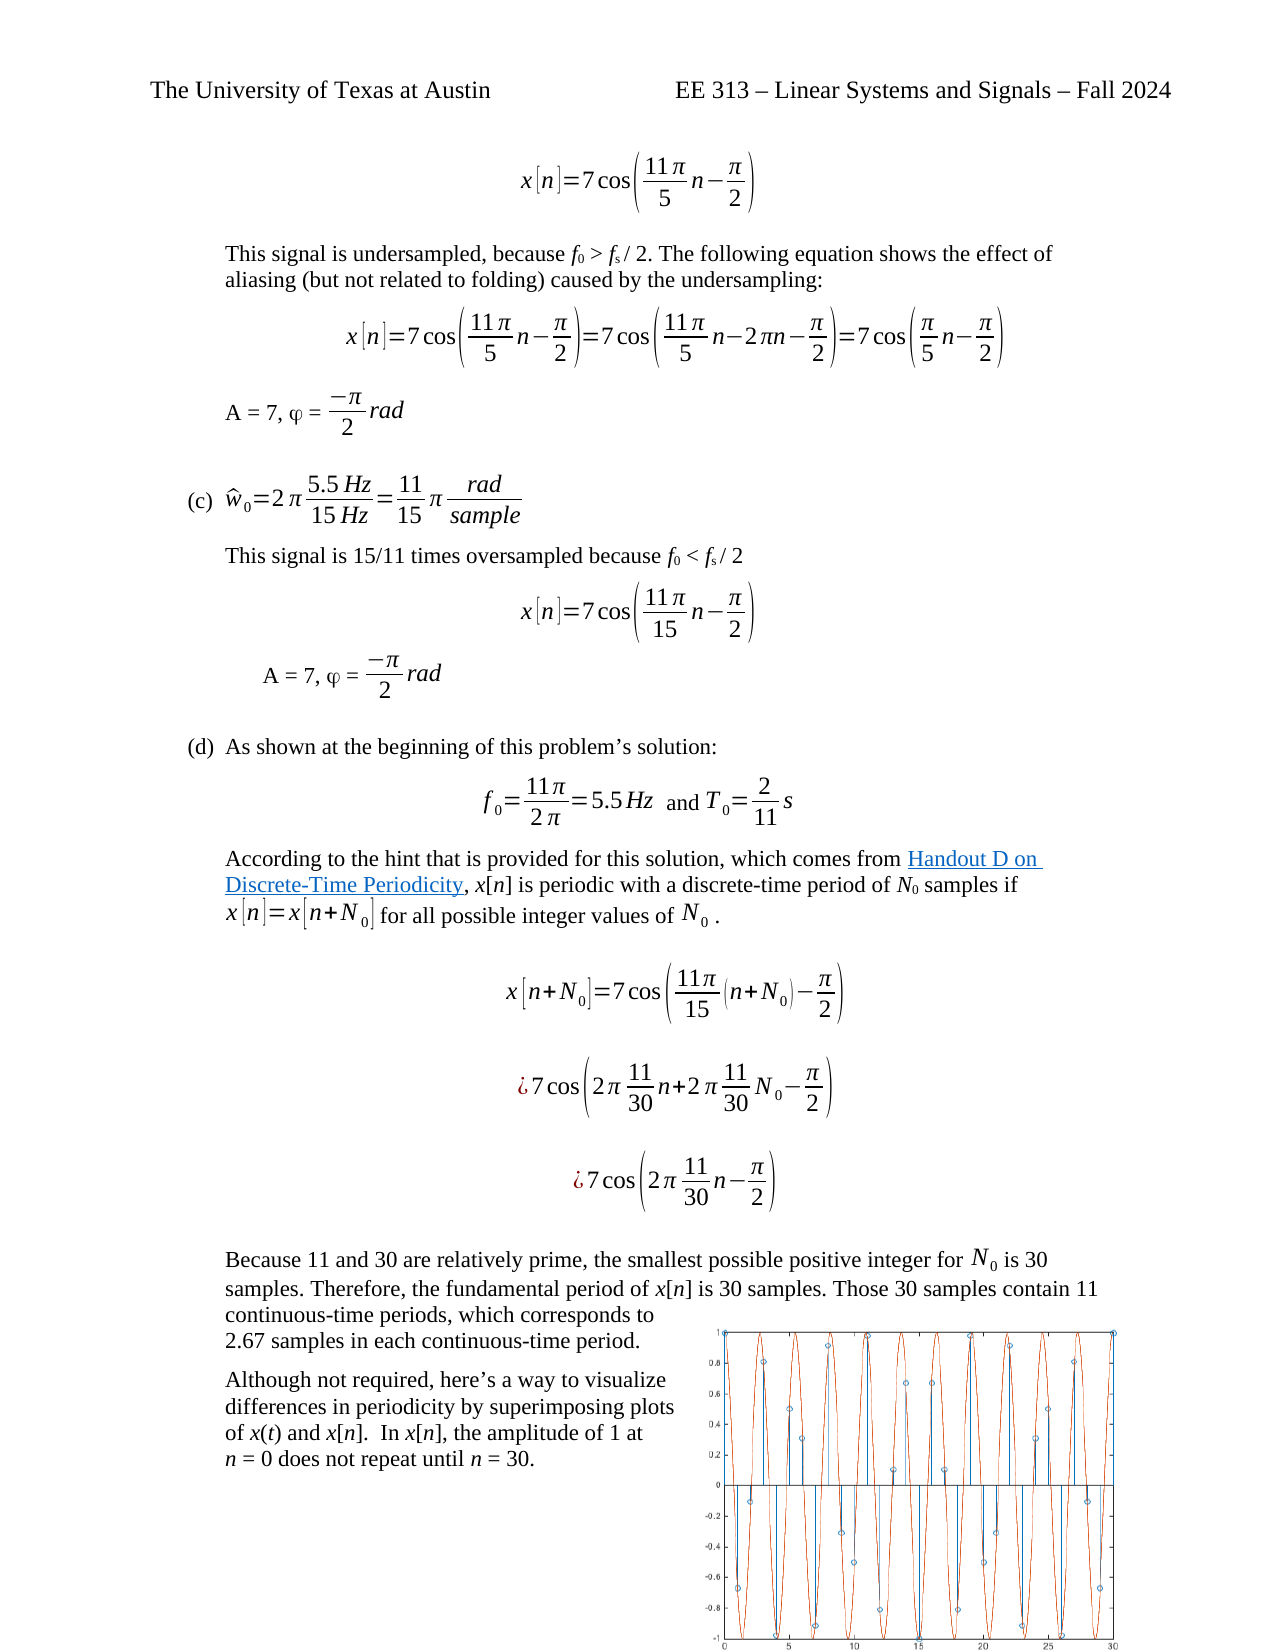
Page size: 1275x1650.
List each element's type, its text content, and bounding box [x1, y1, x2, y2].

picture [696, 1320, 1133, 1650]
text According to the hint that is provided for this solution, which comes from Handout D on Discrete-Time Periodicity, x[n] is periodic with a discrete-time period of N0 samples if for all possible integer values of . [225, 844, 1125, 932]
text Because 11 and 30 are relatively prime, the smallest possible positive integer for is 30 samples. Therefore, the fundamental period of x[n] is 30 samples. Those 30 samples contain 11 continuous-time periods, which corresponds to 2.67 samples in each continuous-time period. [225, 1243, 1125, 1354]
list As shown at the beginning of this problem’s solution: [187, 733, 1125, 760]
list This signal is 15/11 times oversampled because f0 < fs / 2 [225, 542, 1125, 568]
text A = 7, = [262, 646, 1125, 705]
text A = 7, = [225, 383, 1125, 442]
text and [150, 772, 1125, 832]
text This signal is undersampled, because f0 > fs / 2. The following equation shows the effect of aliasing (but not related to folding) caused by the undersampling: [225, 240, 1125, 293]
text Although not required, here’s a way to visualize differences in periodicity by superimposing plots of x(t) and x[n]. In x[n], the amplitude of 1 at n = 0 does not repeat until n = 30. [225, 1366, 696, 1472]
